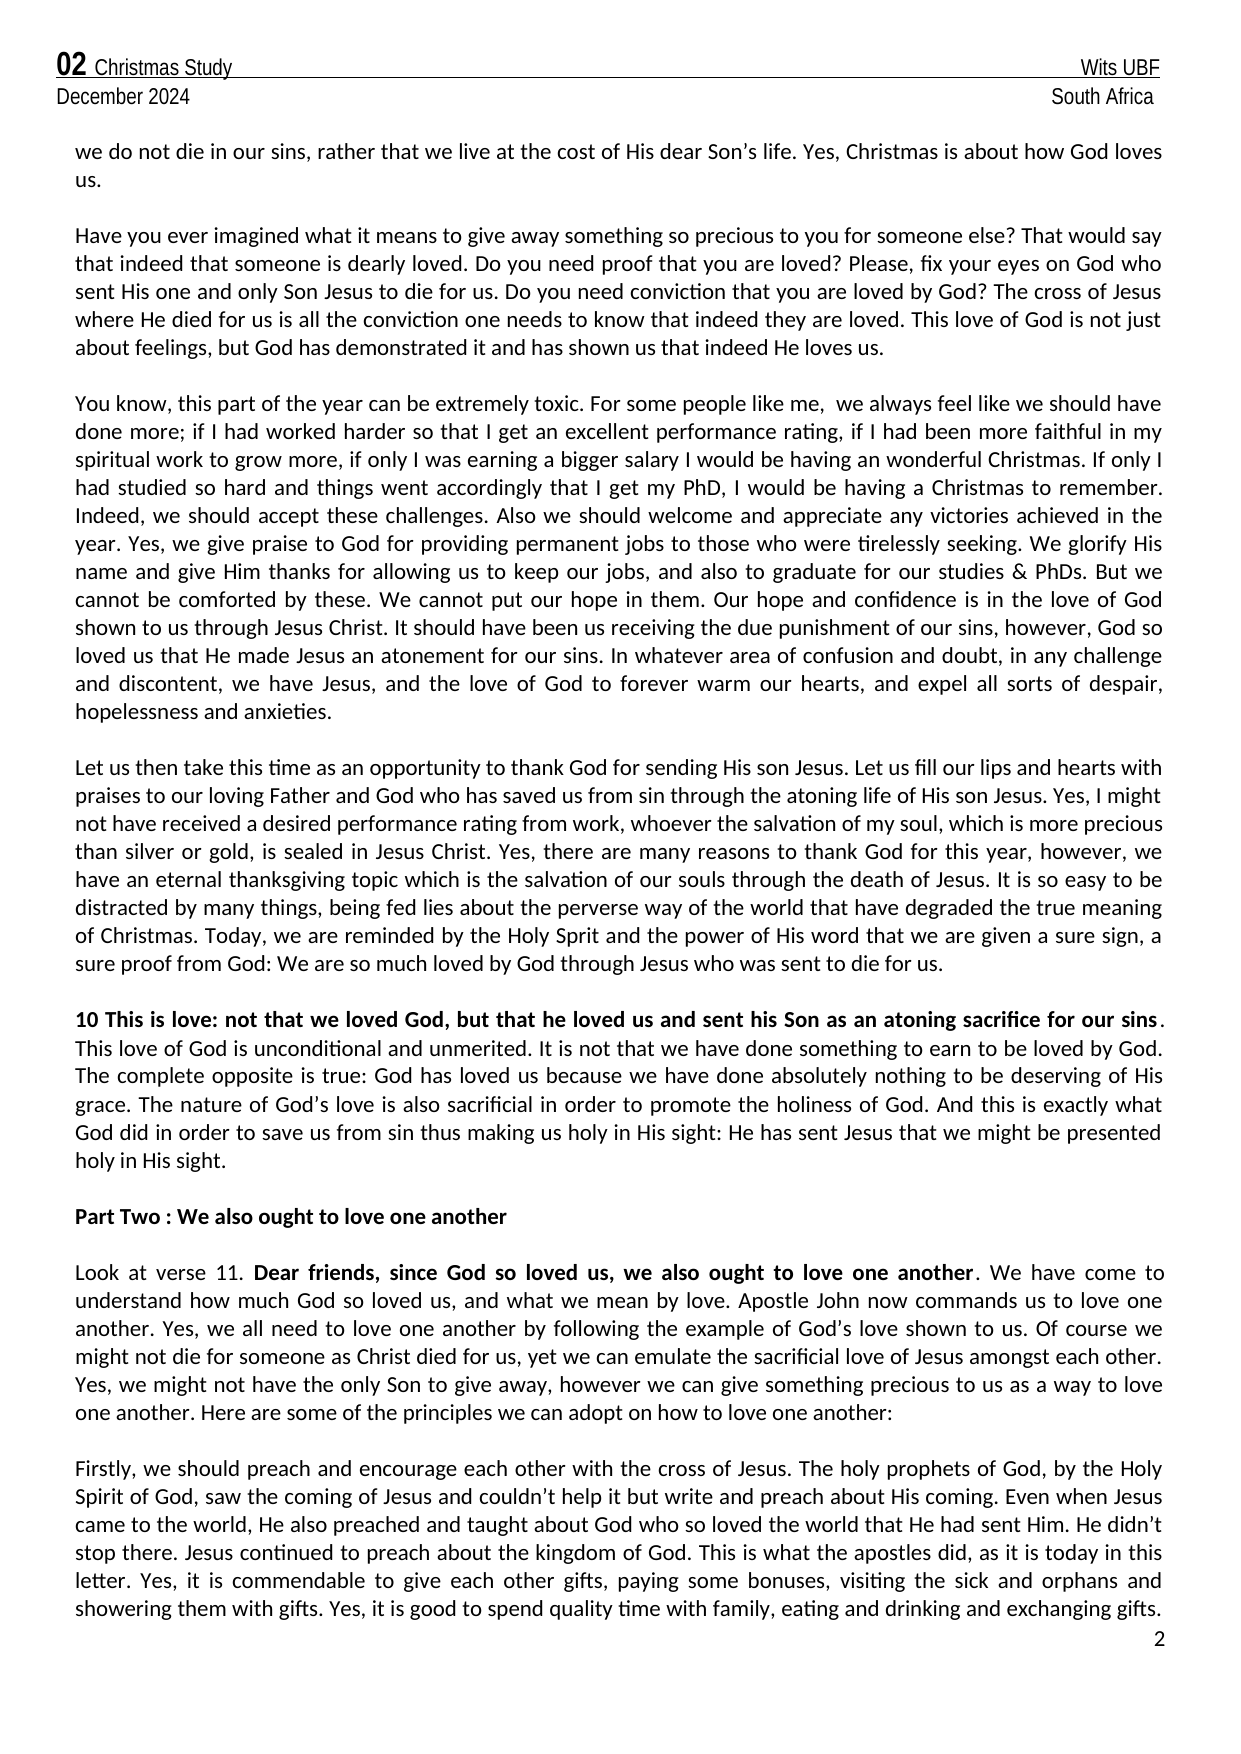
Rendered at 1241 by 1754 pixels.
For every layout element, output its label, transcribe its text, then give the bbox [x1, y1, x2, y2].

text Part Two : We also ought to love one another [75, 1202, 1165, 1230]
text Look at verse 11. Dear friends, since God so loved us, we also ought to love one another. We have come to understand how much God so loved us, and what we mean by love. Apostle John now commands us to love one another. Yes, we all need to love one another by following the example of God’s love shown to us. Of course we might not die for someone as Christ died for us, yet we can emulate the sacrificial love of Jesus amongst each other. Yes, we might not have the only Son to give away, however we can give something precious to us as a way to love one another. Here are some of the principles we can adopt on how to love one another: [75, 1258, 1165, 1426]
text Have you ever imagined what it means to give away something so precious to you for someone else? That would say that indeed that someone is dearly loved. Do you need proof that you are loved? Please, fix your eyes on God who sent His one and only Son Jesus to die for us. Do you need conviction that you are loved by God? The cross of Jesus where He died for us is all the conviction one needs to know that indeed they are loved. This love of God is not just about feelings, but God has demonstrated it and has shown us that indeed He loves us. [75, 221, 1165, 361]
text Let us then take this time as an opportunity to thank God for sending His son Jesus. Let us fill our lips and hearts with praises to our loving Father and God who has saved us from sin through the atoning life of His son Jesus. Yes, I might not have received a desired performance rating from work, whoever the salvation of my soul, which is more precious than silver or gold, is sealed in Jesus Christ. Yes, there are many reasons to thank God for this year, however, we have an eternal thanksgiving topic which is the salvation of our souls through the death of Jesus. It is so easy to be distracted by many things, being fed lies about the perverse way of the world that have degraded the true meaning of Christmas. Today, we are reminded by the Holy Sprit and the power of His word that we are given a sure sign, a sure proof from God: We are so much loved by God through Jesus who was sent to die for us. [75, 753, 1165, 978]
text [75, 137, 1165, 193]
text You know, this part of the year can be extremely toxic. For some people like me, we always feel like we should have done more; if I had worked harder so that I get an excellent performance rating, if I had been more faithful in my spiritual work to grow more, if only I was earning a bigger salary I would be having an wonderful Christmas. If only I had studied so hard and things went accordingly that I get my PhD, I would be having a Christmas to remember. Indeed, we should accept these challenges. Also we should welcome and appreciate any victories achieved in the year. Yes, we give praise to God for providing permanent jobs to those who were tirelessly seeking. We glorify His name and give Him thanks for allowing us to keep our jobs, and also to graduate for our studies & PhDs. But we cannot be comforted by these. We cannot put our hope in them. Our hope and confidence is in the love of God shown to us through Jesus Christ. It should have been us receiving the due punishment of our sins, however, God so loved us that He made Jesus an atonement for our sins. In whatever area of confusion and doubt, in any challenge and discontent, we have Jesus, and the love of God to forever warm our hearts, and expel all sorts of despair, hopelessness and anxieties. [75, 389, 1165, 725]
text 10 This is love: not that we loved God, but that he loved us and sent his Son as an atoning sacrifice for our sins. This love of God is unconditional and unmerited. It is not that we have done something to earn to be loved by God. The complete opposite is true: God has loved us because we have done absolutely nothing to be deserving of His grace. The nature of God’s love is also sacrificial in order to promote the holiness of God. And this is exactly what God did in order to save us from sin thus making us holy in His sight: He has sent Jesus that we might be presented holy in His sight. [75, 1006, 1165, 1174]
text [75, 1454, 1165, 1622]
